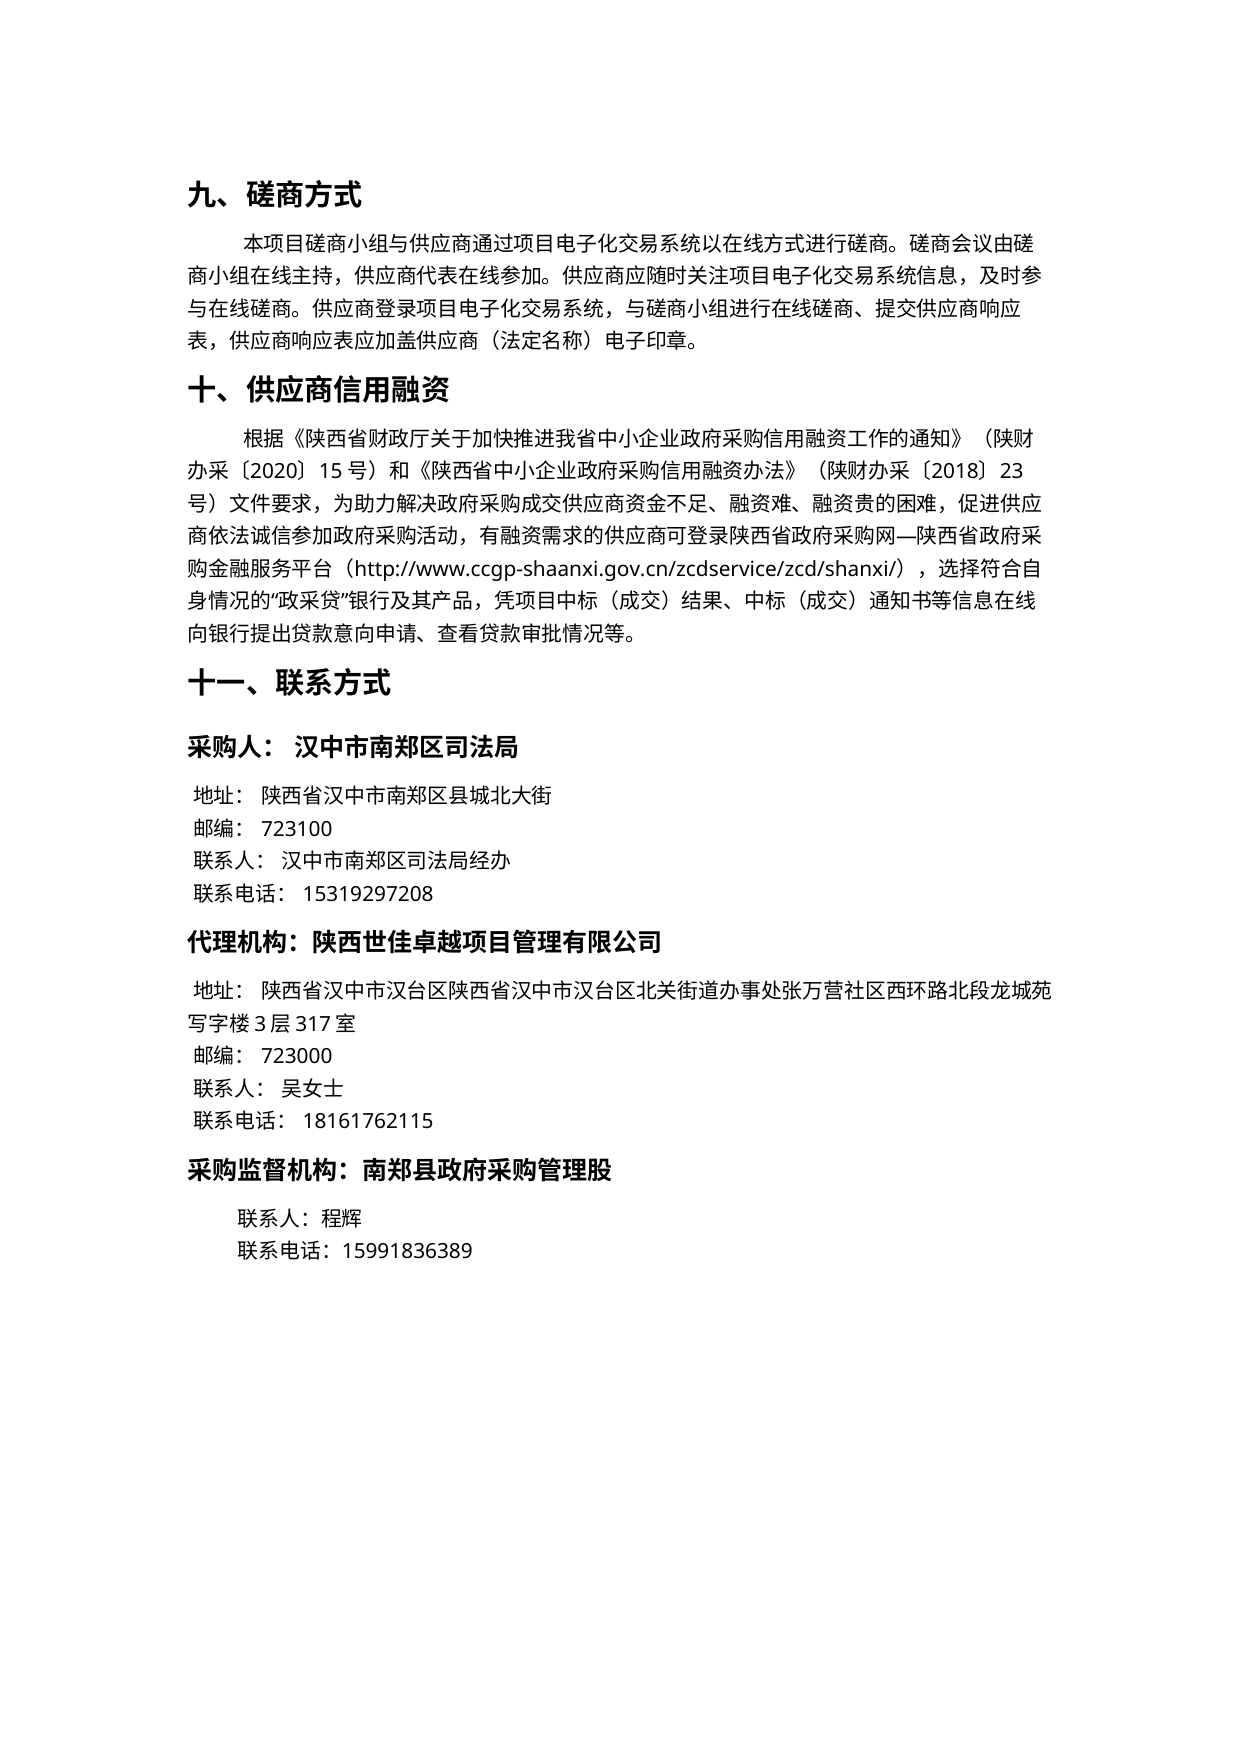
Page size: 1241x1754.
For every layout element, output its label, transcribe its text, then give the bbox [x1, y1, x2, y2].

text 十、供应商信用融资 [187, 357, 1053, 422]
text 联系电话： 18161762115 [187, 1104, 1053, 1137]
text 根据《陕西省财政厅关于加快推进我省中小企业政府采购信用融资工作的通知》（陕财办采〔2020〕15 号）和《陕西省中小企业政府采购信用融资办法》（陕财办采〔2018〕23 号）文件要求，为助力解决政府采购成交供应商资金不足、融资难、融资贵的困难，促进供应商依法诚信参加政府采购活动，有融资需求的供应商可登录陕西省政府采购网—陕西省政府采购金融服务平台（http://www.ccgp-shaanxi.gov.cn/zcdservice/zcd/shanxi/），选择符合自身情况的“政采贷”银行及其产品，凭项目中标（成交）结果、中标（成交）通知书等信息在线向银行提出贷款意向申请、查看贷款审批情况等。 [187, 422, 1053, 649]
text 本项目磋商小组与供应商通过项目电子化交易系统以在线方式进行磋商。磋商会议由磋商小组在线主持，供应商代表在线参加。供应商应随时关注项目电子化交易系统信息，及时参与在线磋商。供应商登录项目电子化交易系统，与磋商小组进行在线磋商、提交供应商响应表，供应商响应表应加盖供应商（法定名称）电子印章。 [187, 227, 1053, 357]
text 采购人： 汉中市南郑区司法局 [187, 714, 1053, 779]
text 邮编： 723000 [187, 1039, 1053, 1072]
text 联系电话：15991836389 [187, 1234, 1053, 1267]
text 联系电话： 15319297208 [187, 877, 1053, 909]
text 代理机构：陕西世佳卓越项目管理有限公司 [187, 909, 1053, 974]
text 联系人： 汉中市南郑区司法局经办 [187, 844, 1053, 877]
text 联系人：程辉 [187, 1202, 1053, 1234]
text 地址： 陕西省汉中市汉台区陕西省汉中市汉台区北关街道办事处张万营社区西环路北段龙城苑写字楼3层317室 [187, 974, 1053, 1039]
text 九、磋商方式 [187, 162, 1053, 227]
text 邮编： 723100 [187, 812, 1053, 844]
text 联系人： 吴女士 [187, 1072, 1053, 1104]
text 采购监督机构：南郑县政府采购管理股 [187, 1137, 1053, 1202]
text 十一、联系方式 [187, 649, 1053, 714]
text 地址： 陕西省汉中市南郑区县城北大街 [187, 779, 1053, 812]
